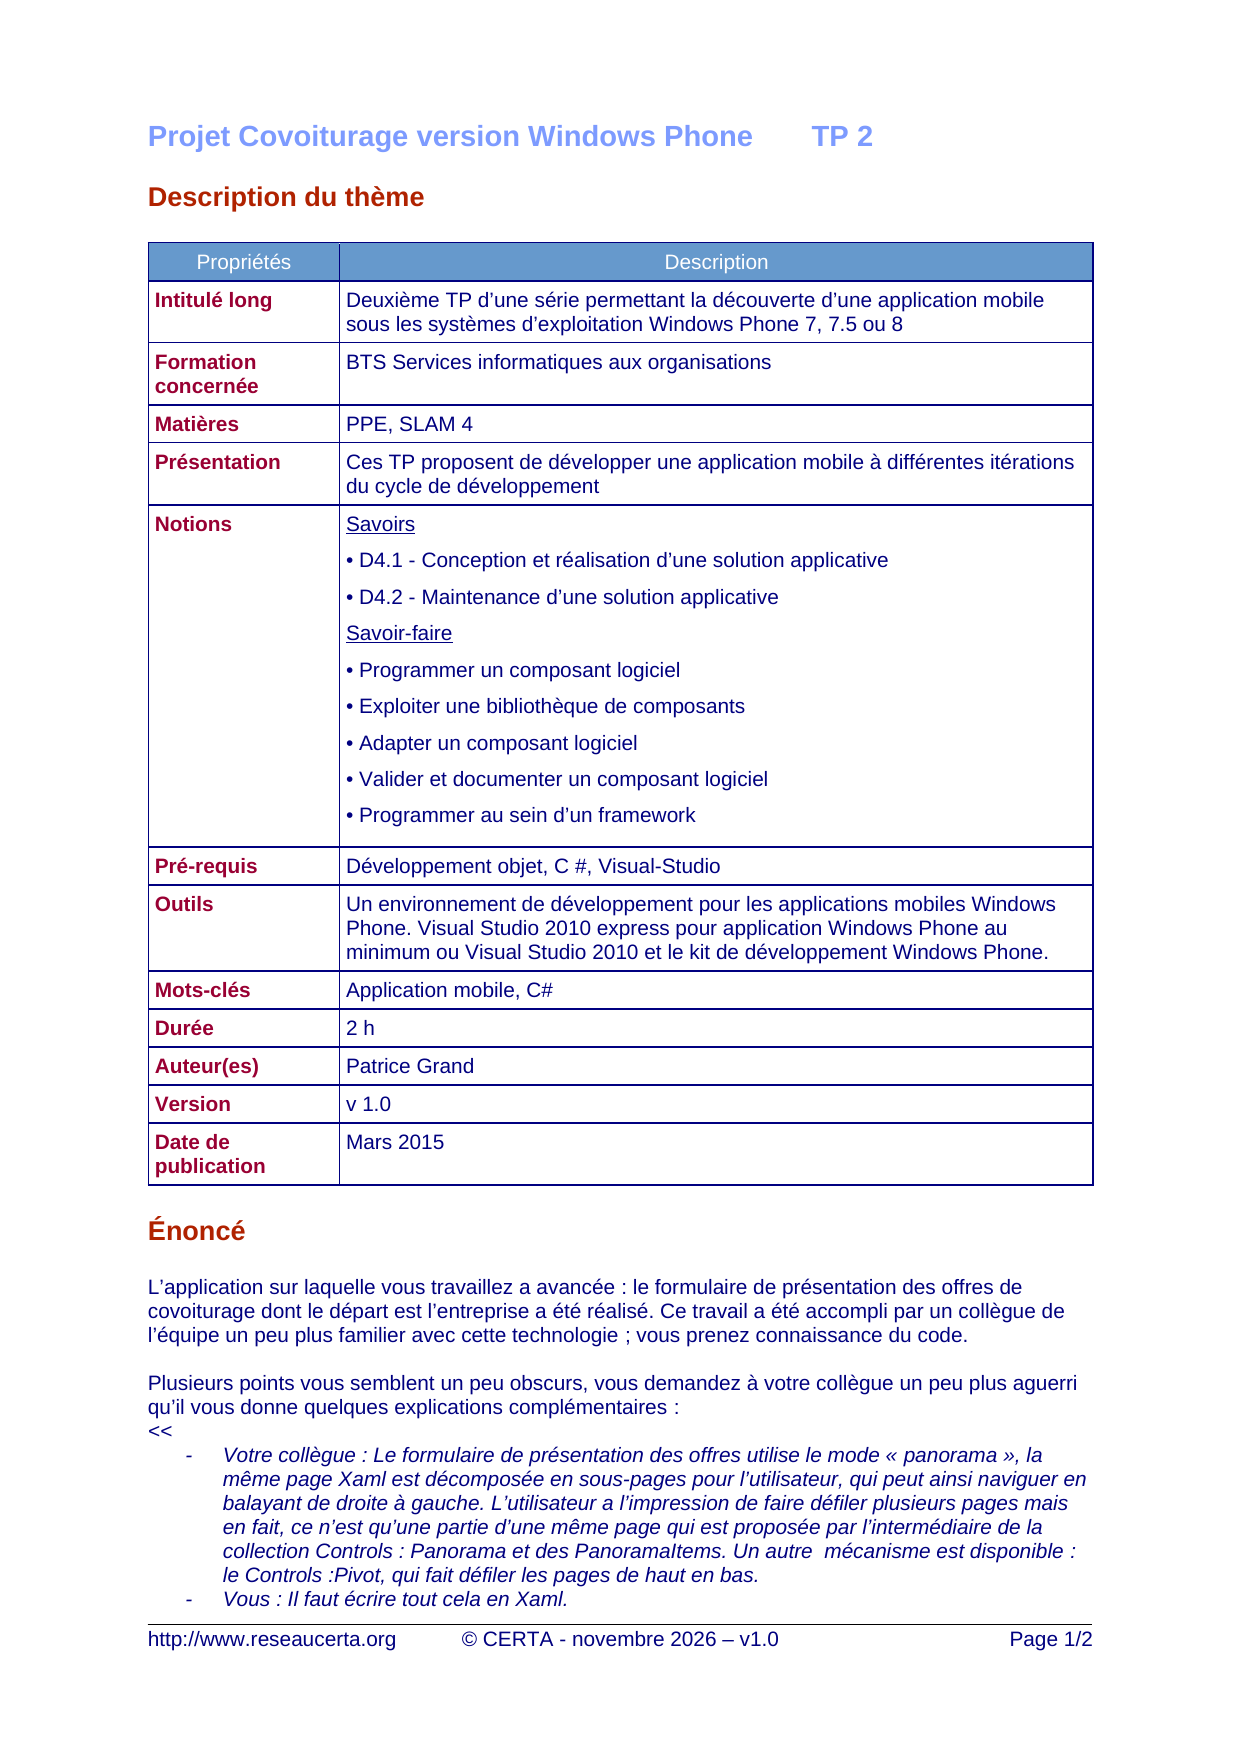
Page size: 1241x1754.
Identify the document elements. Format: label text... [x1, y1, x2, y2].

table_cell Durée [149, 1010, 339, 1046]
table_header Description [340, 243, 1092, 280]
subtitle Projet Covoiturage version Windows Phone TP 2 [148, 119, 1092, 152]
table_cell Version [149, 1086, 339, 1122]
table_header Propriétés [149, 243, 339, 280]
table_cell Développement objet, C #, Visual-Studio [340, 848, 1092, 884]
table_cell BTS Services informatiques aux organisations [340, 343, 1092, 404]
table_cell Pré-requis [149, 848, 339, 884]
table_cell Application mobile, C# [340, 972, 1092, 1008]
table_cell Deuxième TP d’une série permettant la découverte d’une application mobile sous les systèmes d’exploitation Windows Phone 7, 7.5 ou 8 [340, 282, 1092, 342]
table_cell Outils [149, 886, 339, 970]
text << [148, 1419, 1092, 1443]
list Votre collègue : Le formulaire de présentation des offres utilise le mode « panorama », la même page Xaml est décomposée en sous-pages pour l’utilisateur, qui peut ainsi naviguer en balayant de droite à gauche. L’utilisateur a l’impression de faire défiler plusieurs pages mais en fait, ce n’est qu’une partie d’une même page qui est proposée par l’intermédiaire de la collection Controls : Panorama et des PanoramaItems. Un autre mécanisme est disponible : le Controls :Pivot, qui fait défiler les pages de haut en bas. [185, 1443, 1092, 1587]
table_cell Patrice Grand [340, 1048, 1092, 1084]
list Vous : Il faut écrire tout cela en Xaml. [185, 1587, 1092, 1611]
table_cell PPE, SLAM 4 [340, 406, 1092, 442]
table_cell Présentation [149, 443, 339, 504]
table_cell Mars 2015 [340, 1124, 1092, 1184]
text L’application sur laquelle vous travaillez a avancée : le formulaire de présentation des offres de covoiturage dont le départ est l’entreprise a été réalisé. Ce travail a été accompli par un collègue de l’équipe un peu plus familier avec cette technologie ; vous prenez connaissance du code. [148, 1275, 1092, 1347]
table_cell 2 h [340, 1010, 1092, 1046]
table_cell Notions [149, 506, 339, 846]
text Plusieurs points vous semblent un peu obscurs, vous demandez à votre collègue un peu plus aguerri qu’il vous donne quelques explications complémentaires : [148, 1371, 1092, 1419]
table_cell Ces TP proposent de développer une application mobile à différentes itérations du cycle de développement [340, 443, 1092, 504]
subtitle Énoncé [148, 1215, 1092, 1246]
table_cell Formation concernée [149, 343, 339, 404]
table_cell v 1.0 [340, 1086, 1092, 1122]
table_cell Date de publication [149, 1124, 339, 1184]
subtitle Description du thème [148, 181, 1092, 213]
table_cell Un environnement de développement pour les applications mobiles Windows Phone. Visual Studio 2010 express pour application Windows Phone au minimum ou Visual Studio 2010 et le kit de développement Windows Phone. [340, 886, 1092, 970]
table_cell Mots-clés [149, 972, 339, 1008]
table_cell Auteur(es) [149, 1048, 339, 1084]
table_cell Matières [149, 406, 339, 442]
table_cell Savoirs • D4.1 - Conception et réalisation d’une solution applicative • D4.2 - Maintenance d’une solution applicative Savoir-faire • Programmer un composant logiciel • Exploiter une bibliothèque de composants • Adapter un composant logiciel • Valider et documenter un composant logiciel • Programmer au sein d’un framework [340, 506, 1092, 846]
table_cell Intitulé long [149, 282, 339, 342]
